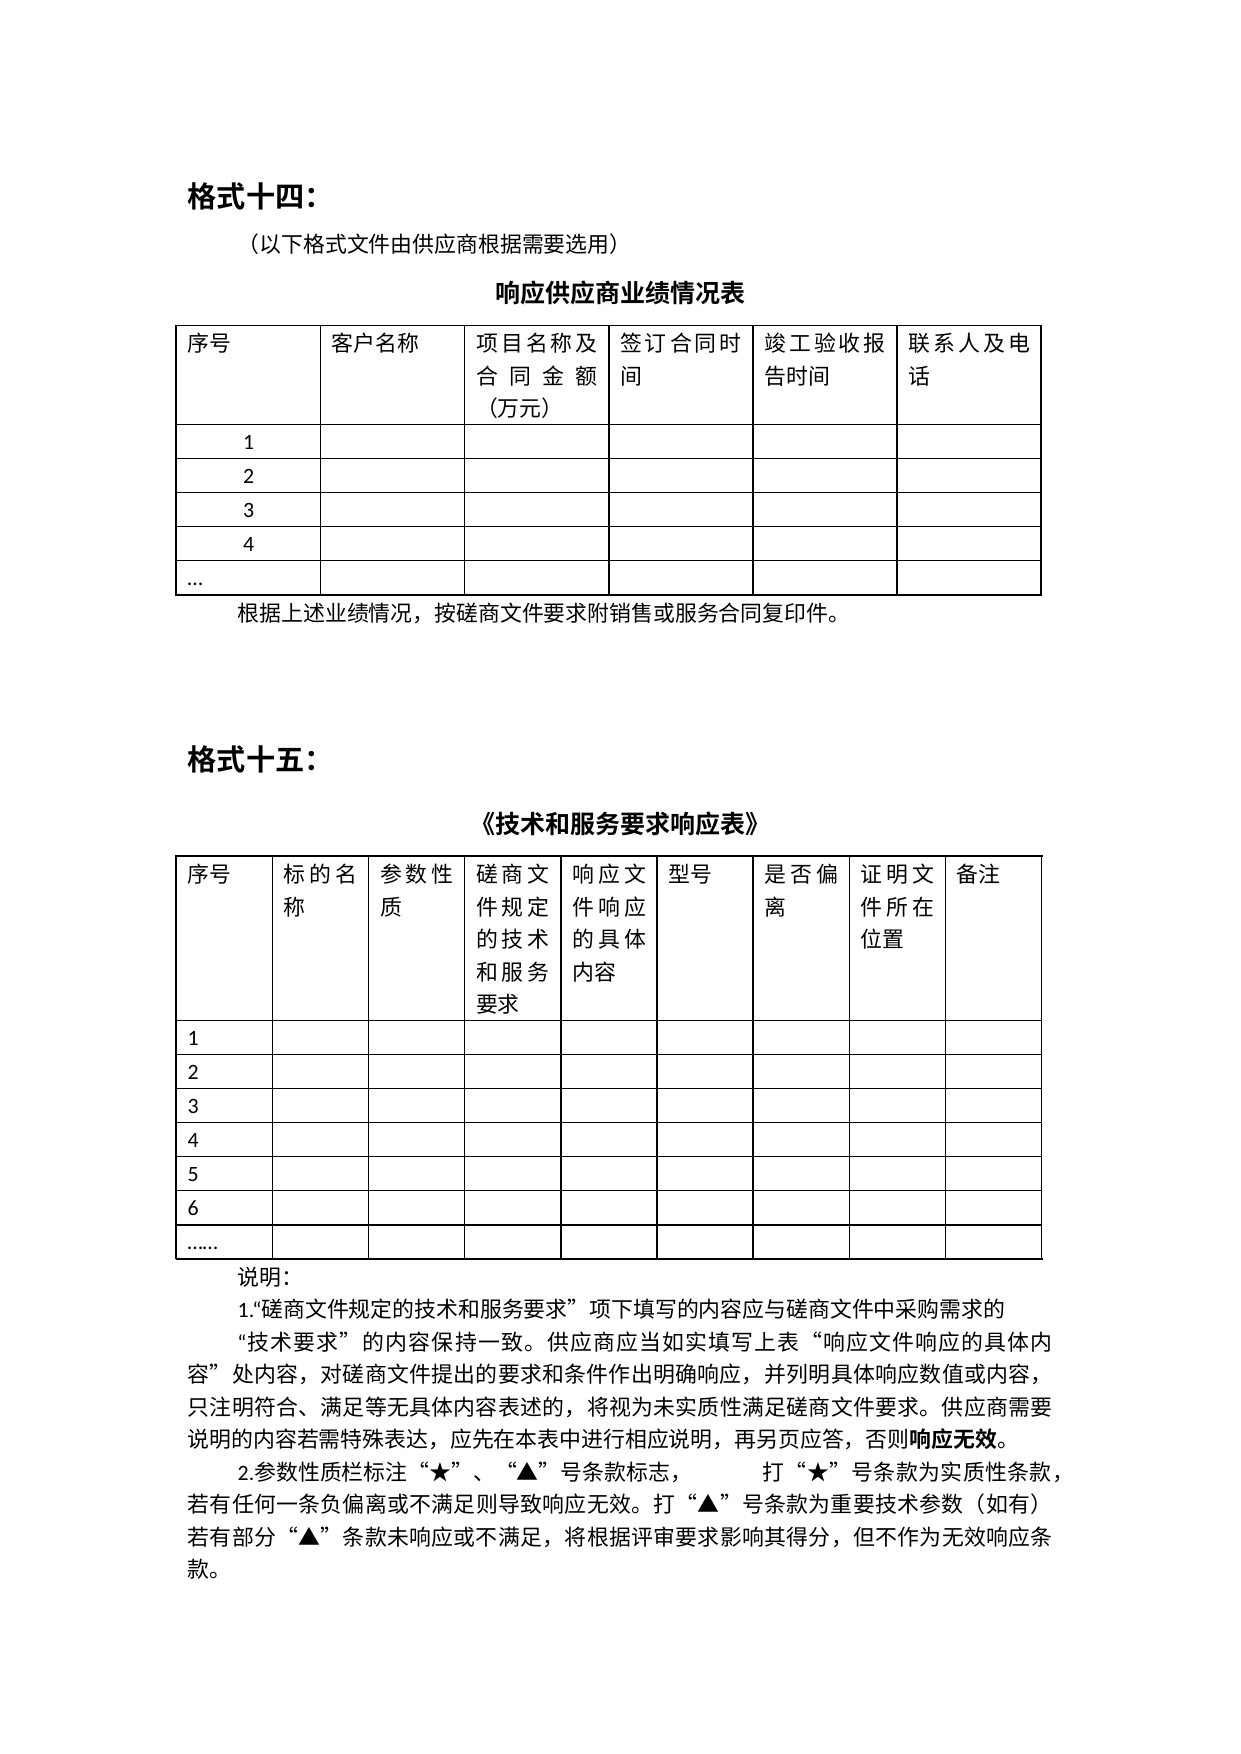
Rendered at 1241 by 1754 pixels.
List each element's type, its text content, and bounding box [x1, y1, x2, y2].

table_header 型号 [658, 857, 752, 1019]
table_cell 6 [177, 1191, 272, 1224]
table_cell 4 [177, 1123, 272, 1156]
table_cell [658, 1123, 752, 1156]
table_cell [850, 1021, 945, 1053]
table_cell [465, 1021, 560, 1053]
table_cell [465, 425, 608, 458]
table_cell [898, 425, 1040, 458]
table_cell [369, 1157, 464, 1190]
table_cell [369, 1089, 464, 1122]
text 1.“磋商文件规定的技术和服务要求”项下填写的内容应与磋商文件中采购需求的 “技术要求”的内容保持一致。供应商应当如实填写上表“响应文件响应的具体内容”处内容，对磋商文件提出的要求和条件作出明确响应，并列明具体响应数值或内容，只注明符合、满足等无具体内容表述的，将视为未实质性满足磋商文件要求。供应商需要说明的内容若需特殊表达，应先在本表中进行相应说明，再另页应答，否则响应无效。 [187, 1292, 1053, 1454]
table_cell [562, 1191, 656, 1224]
text 根据上述业绩情况，按磋商文件要求附销售或服务合同复印件。 [187, 595, 1053, 628]
table_cell [610, 425, 752, 458]
table_cell [562, 1021, 656, 1053]
table_cell [369, 1226, 464, 1258]
table_cell [946, 1191, 1041, 1224]
table_cell [562, 1157, 656, 1190]
table_cell [946, 1055, 1041, 1088]
table_cell [946, 1123, 1041, 1156]
text 《技术和服务要求响应表》 [187, 790, 1053, 855]
table_cell [321, 425, 464, 458]
table_cell [754, 493, 896, 526]
table_header 证明文件所在位置 [850, 857, 945, 1019]
table_cell [850, 1226, 945, 1258]
table_header 参数性质 [369, 857, 464, 1019]
table_header 磋商文件规定的技术和服务要求 [465, 857, 560, 1019]
table_cell …… [177, 1226, 272, 1258]
text 格式十四： [187, 162, 1053, 227]
table_cell [273, 1055, 368, 1088]
table_cell [850, 1089, 945, 1122]
table_cell 2 [177, 1055, 272, 1088]
table_header 响应文件响应的具体内容 [562, 857, 656, 1019]
table_cell [946, 1089, 1041, 1122]
text 响应供应商业绩情况表 [187, 259, 1053, 324]
text 2.参数性质栏标注“★”、“▲”号条款标志， 打“★”号条款为实质性条款，若有任何一条负偏离或不满足则导致响应无效。打“▲”号条款为重要技术参数（如有），若有部分“▲”条款未响应或不满足，将根据评审要求影响其得分，但不作为无效响应条款。 [187, 1454, 1053, 1584]
table_cell [658, 1089, 752, 1122]
table_cell … [177, 561, 320, 594]
table_cell [465, 459, 608, 492]
table_cell [273, 1021, 368, 1053]
text 格式十五： [187, 725, 1053, 790]
table_cell [321, 561, 464, 594]
table_header 标的名称 [273, 857, 368, 1019]
table_cell [273, 1123, 368, 1156]
table_header 竣工验收报告时间 [754, 326, 896, 423]
table_cell [754, 1021, 849, 1053]
table_cell [465, 1055, 560, 1088]
table_header 备注 [946, 857, 1041, 1019]
text （以下格式文件由供应商根据需要选用） [187, 227, 1053, 259]
table_cell [465, 527, 608, 560]
table_cell [562, 1055, 656, 1088]
table_cell [465, 1157, 560, 1190]
table_cell [562, 1226, 656, 1258]
table_cell [273, 1191, 368, 1224]
table_cell [754, 527, 896, 560]
table_cell 4 [177, 527, 320, 560]
table_header 客户名称 [321, 326, 464, 423]
table_cell [658, 1021, 752, 1053]
table_cell [369, 1123, 464, 1156]
table_cell 5 [177, 1157, 272, 1190]
table_cell [610, 527, 752, 560]
table_cell [321, 493, 464, 526]
table_cell [465, 1089, 560, 1122]
table_cell [754, 1226, 849, 1258]
text 说明： [187, 1259, 1053, 1292]
table_cell [465, 1226, 560, 1258]
table_cell [898, 527, 1040, 560]
table_header 序号 [177, 326, 320, 423]
table_cell [369, 1191, 464, 1224]
table_cell [898, 561, 1040, 594]
table_cell [465, 1191, 560, 1224]
table_cell [273, 1089, 368, 1122]
table_cell [946, 1157, 1041, 1190]
table_cell 1 [177, 425, 320, 458]
table_cell [898, 493, 1040, 526]
table_cell [562, 1123, 656, 1156]
table_cell [273, 1157, 368, 1190]
table_cell [754, 1055, 849, 1088]
table_cell [658, 1055, 752, 1088]
table_cell [850, 1055, 945, 1088]
table_cell [465, 1123, 560, 1156]
table_cell [754, 1157, 849, 1190]
table_cell [754, 1123, 849, 1156]
table_cell [321, 459, 464, 492]
table_cell [465, 561, 608, 594]
table_cell [754, 1089, 849, 1122]
table_cell 1 [177, 1021, 272, 1053]
table_cell [610, 561, 752, 594]
table_cell [898, 459, 1040, 492]
table_cell [465, 493, 608, 526]
table_cell [610, 493, 752, 526]
table_cell [658, 1191, 752, 1224]
table_cell [850, 1123, 945, 1156]
table_cell [369, 1055, 464, 1088]
table_cell [754, 425, 896, 458]
table_cell [273, 1226, 368, 1258]
table_cell [850, 1157, 945, 1190]
table_cell 2 [177, 459, 320, 492]
table_cell [754, 1191, 849, 1224]
table_cell [321, 527, 464, 560]
table_header 项目名称及合同金额（万元） [465, 326, 608, 423]
table_cell [369, 1021, 464, 1053]
table_cell [946, 1021, 1041, 1053]
table_cell [658, 1157, 752, 1190]
table_header 是否偏离 [754, 857, 849, 1019]
table_header 序号 [177, 857, 272, 1019]
table_cell [610, 459, 752, 492]
table_cell [562, 1089, 656, 1122]
table_cell [946, 1226, 1041, 1258]
table_header 联系人及电话 [898, 326, 1040, 423]
table_cell [658, 1226, 752, 1258]
table_cell 3 [177, 1089, 272, 1122]
table_cell [850, 1191, 945, 1224]
table_header 签订合同时间 [610, 326, 752, 423]
table_cell [754, 561, 896, 594]
table_cell 3 [177, 493, 320, 526]
table_cell [754, 459, 896, 492]
